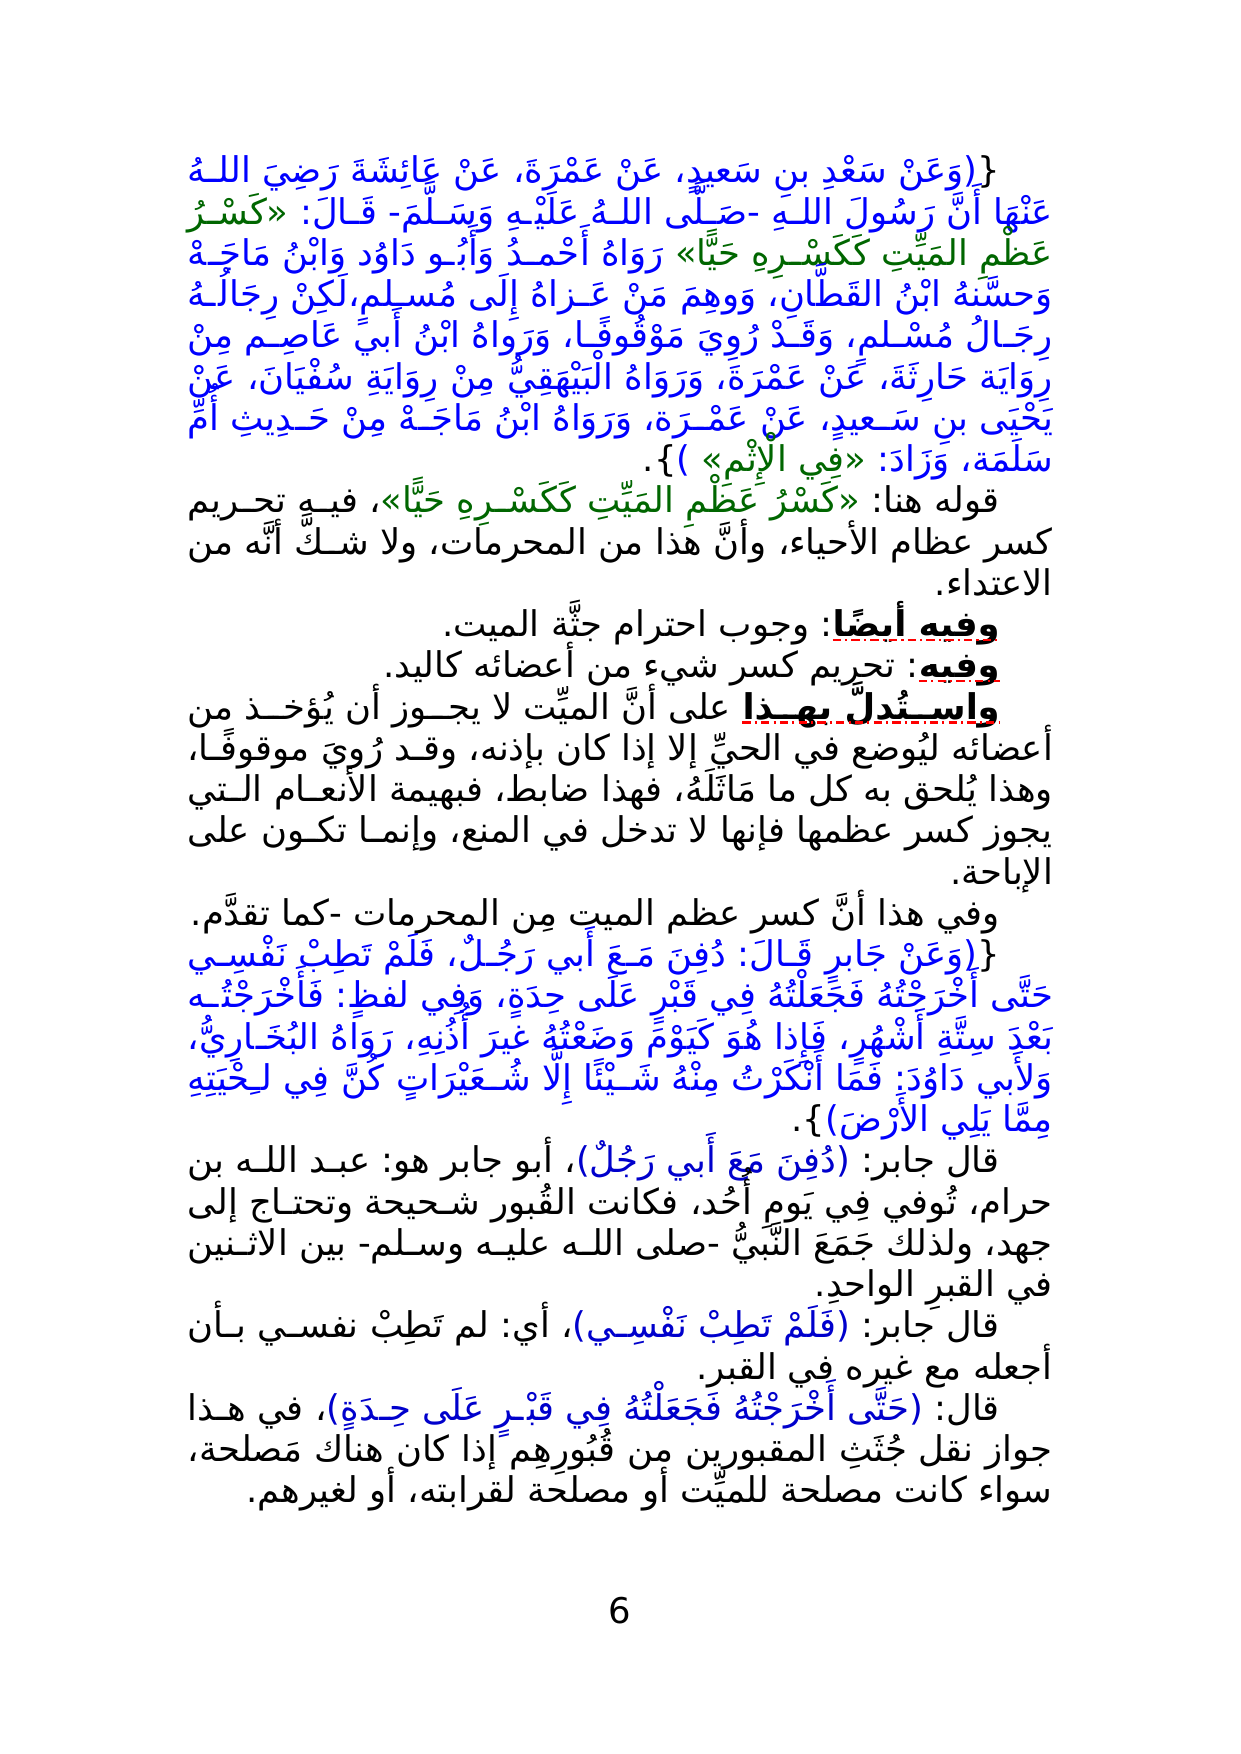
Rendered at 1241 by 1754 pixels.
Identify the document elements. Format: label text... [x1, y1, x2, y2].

text واستُدلَّ بهذا على أنَّ الميِّت لا يجوز أن يُؤخذ من أعضائه ليُوضع في الحيِّ إلا إذا كان بإذنه، وقد رُويَ موقوفًا، وهذا يُلحق به كل ما مَاثَلَهُ، فهذا ضابط، فبهيمة الأنعام التي يجوز كسر عظمها فإنها لا تدخل في المنع، وإنما تكون على الإباحة. [187, 686, 1053, 892]
text قال جابر: (دُفِنَ مَعَ أَبي رَجُلٌ)، أبو جابر هو: عبد الله بن حرام، تُوفي فِي يَومِ أُحُد، فكانت القُبور شحيحة وتحتاج إلى جهد، ولذلك جَمَعَ النَّبيُّ -صلى الله عليه وسلم- بين الاثنين في القبرِ الواحدِ. [187, 1140, 1053, 1305]
text {(وَعَنْ سَعْدِ بنِ سَعيدٍ، عَنْ عَمْرَةَ، عَنْ عَائِشَةَ رَضِيَ اللهُ عَنْهَا أَنَّ رَسُولَ اللهِ -صَلَّى اللهُ عَلَيْهِ وَسَلَّمَ- قَالَ: «كَسْرُ عَظْمِ المَيِّتِ كَكَسْرِهِ حَيًّا» رَوَاهُ أَحْمدُ وَأَبُو دَاوُد وَابْنُ مَاجَهْ وَحسَّنهُ ابْنُ القَطَّانِ، وَوهِمَ مَنْ عَزاهُ إِلَى مُسلمٍ،لَكِنْ رِجَالُهُ رِجَالُ مُسْلمٍ، وَقَدْ رُوِيَ مَوْقُوفًا، وَرَواهُ ابْنُ أَبي عَاصِم مِنْ رِوَايَة حَارِثَةَ، عَنْ عَمْرَةَ، وَرَوَاهُ الْبَيْهَقِيُّ مِنْ رِوَايَةِ سُفْيَانَ، عَنْ يَحْيَى بنِ سَعيدٍ، عَنْ عَمْرَة، وَرَوَاهُ ابْنُ مَاجَهْ مِنْ حَدِيثِ أُمِّ سَلَمَة، وَزَادَ: «فِي الْإِثْمِ» )}. [187, 150, 1053, 480]
text وفي هذا أنَّ كسر عظم الميت مِن المحرمات -كما تقدَّم. [187, 892, 1053, 934]
text قال: (حَتَّى أَخْرَجْتُهُ فَجَعَلْتُهُ فِي قَبْرٍ عَلَى حِدَةٍ)، في هذا جواز نقل جُثَثِ المقبورين من قُبُورِهِم إذا كان هناك مَصلحة، سواء كانت مصلحة للميِّت أو مصلحة لقرابته، أو لغيرهم. [187, 1387, 1053, 1511]
text وفيه أيضًا: وجوب احترام جثَّة الميت. [187, 604, 1053, 645]
text وفيه: تحريم كسر شيء من أعضائه كاليد. [187, 645, 1053, 686]
text {(وَعَنْ جَابرٍ قَالَ: دُفِنَ مَعَ أَبي رَجُلٌ، فَلَمْ تَطِبْ نَفْسِي حَتَّى أَخْرَجْتُهُ فَجَعَلْتُهُ فِي قَبْرٍ عَلَى حِدَةٍ، وَفِي لفظٍ: فَأَخْرَجْتُه بَعْدَ سِتَّةِ أَشْهُرٍ، فَإِذا هُوَ كَيَوْمَ وَضَعْتُهُ غيرَ أُذُنِهِ، رَوَاهُ البُخَارِيُّ، وَلأَبي دَاوُدَ: فَمَا أَنْكَرْتُ مِنْهُ شَيْئًا إِلَّا شُعَيْرَاتٍ كُنَّ فِي لـِحْيَتِهِ مِمَّا يَلِي الأَرْضَ)}. [187, 934, 1053, 1140]
text قال جابر: (فَلَمْ تَطِبْ نَفْسِي)، أي: لم تَطِبْ نفسي بأن أجعله مع غيره في القبر. [187, 1305, 1053, 1387]
text قوله هنا: «كَسْرُ عَظْمِ المَيِّتِ كَكَسْرِهِ حَيًّا»، فيه تحريم كسر عظام الأحياء، وأنَّ هذا من المحرمات، ولا شكَّ أنَّه من الاعتداء. [187, 480, 1053, 604]
